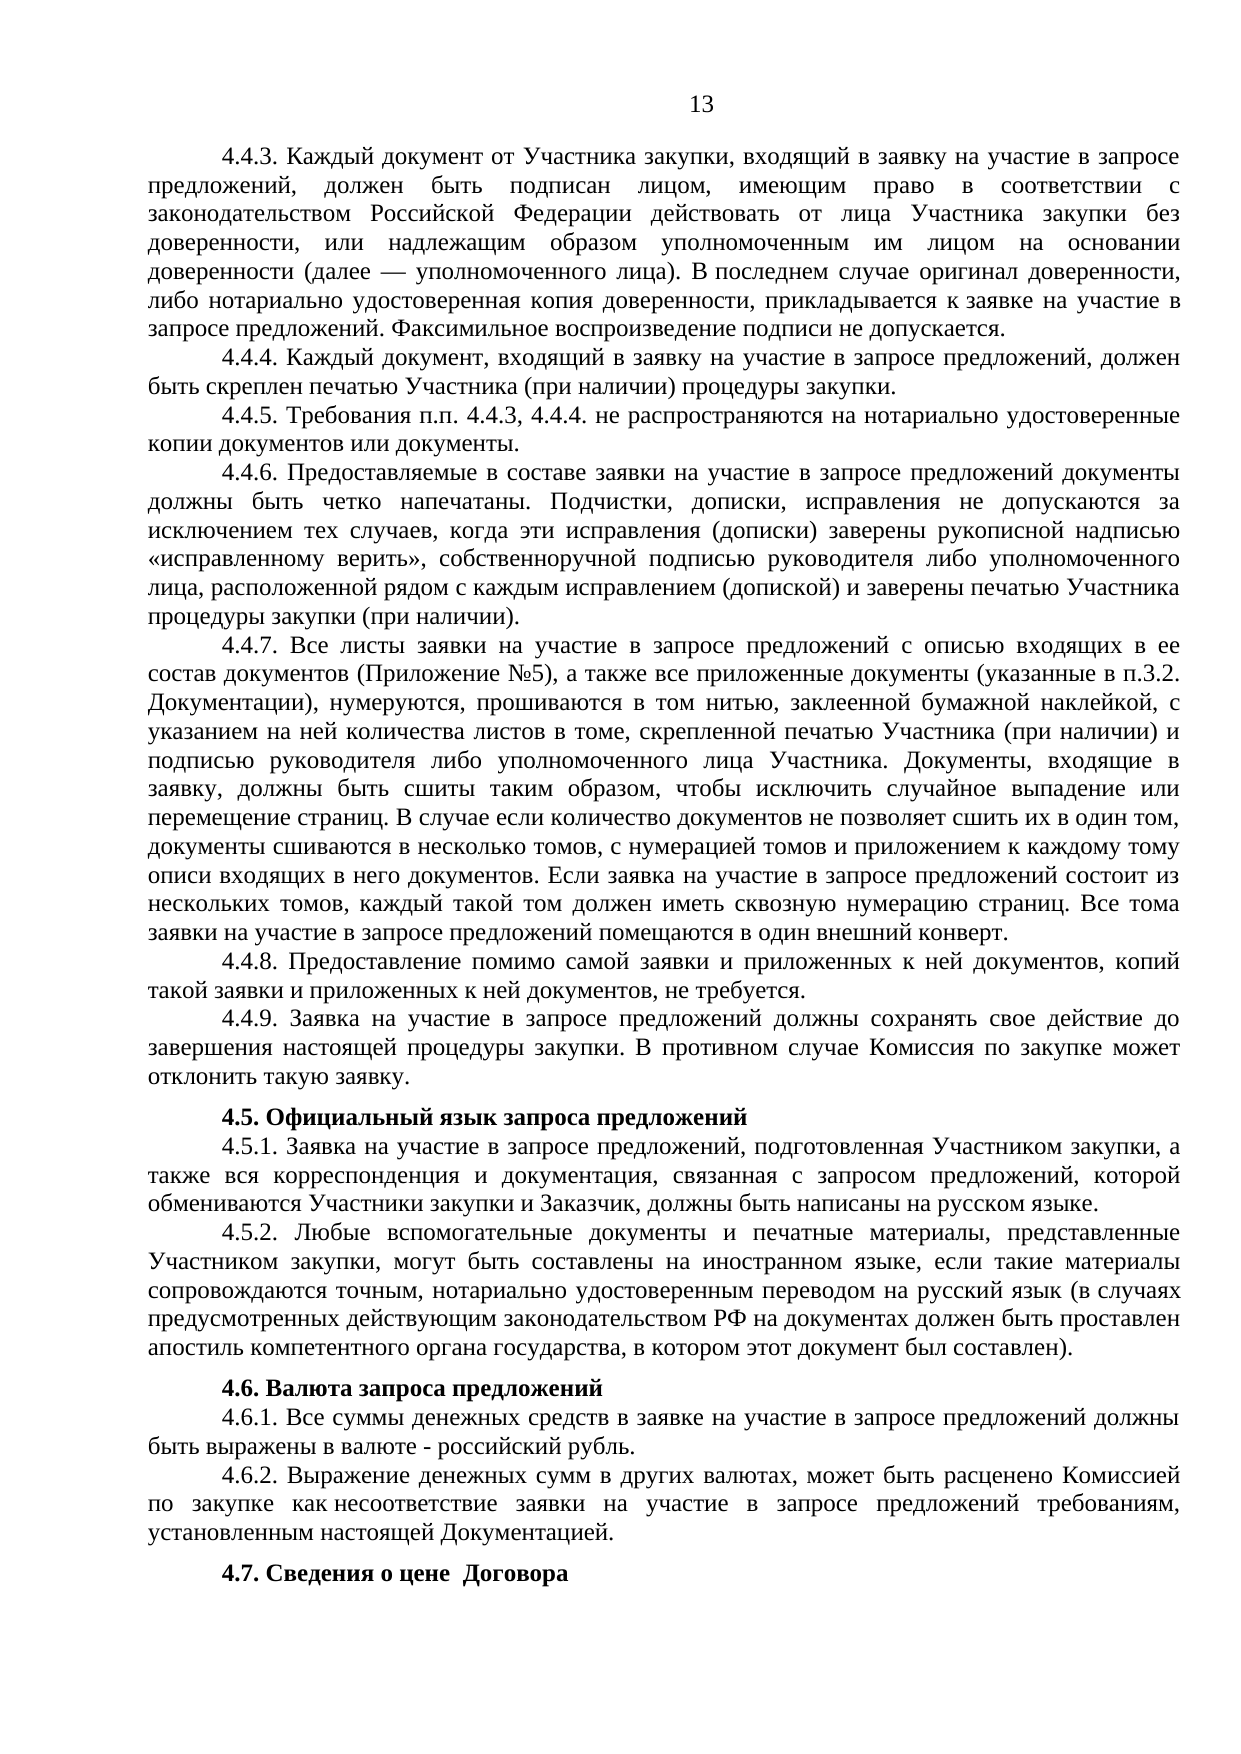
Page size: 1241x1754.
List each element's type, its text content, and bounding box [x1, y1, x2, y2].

text 4.4.6. Предоставляемые в составе заявки на участие в запросе предложений документы должны быть четко напечатаны. Подчистки, дописки, исправления не допускаются за исключением тех случаев, когда эти исправления (дописки) заверены рукописной надписью «исправленному верить», собственноручной подписью руководителя либо уполномоченного лица, расположенной рядом с каждым исправлением (допиской) и заверены печатью Участника процедуры закупки (при наличии). [148, 457, 1181, 630]
text 4.4.5. Требования п.п. 4.4.3, 4.4.4. не распространяются на нотариально удостоверенные копии документов или документы. [148, 400, 1181, 457]
text 4.5.1. Заявка на участие в запросе предложений, подготовленная Участником закупки, а также вся корреспонденция и документация, связанная с запросом предложений, которой обмениваются Участники закупки и Заказчик, должны быть написаны на русском языке. [148, 1131, 1181, 1217]
text 4.6.2. Выражение денежных сумм в других валютах, может быть расценено Комиссией по закупке как несоответствие заявки на участие в запросе предложений требованиям, установленным настоящей Документацией. [148, 1460, 1181, 1546]
text 4.6. Валюта запроса предложений [148, 1373, 1181, 1402]
text 4.5. Официальный язык запроса предложений [148, 1102, 1181, 1131]
text 4.4.3. Каждый документ от Участника закупки, входящий в заявку на участие в запросе предложений, должен быть подписан лицом, имеющим право в соответствии с законодательством Российской Федерации действовать от лица Участника закупки без доверенности, или надлежащим образом уполномоченным им лицом на основании доверенности (далее — уполномоченного лица). В последнем случае оригинал доверенности, либо нотариально удостоверенная копия доверенности, прикладывается к заявке на участие в запросе предложений. Факсимильное воспроизведение подписи не допускается. [148, 141, 1181, 342]
text 4.4.8. Предоставление помимо самой заявки и приложенных к ней документов, копий такой заявки и приложенных к ней документов, не требуется. [148, 946, 1181, 1003]
text 4.4.4. Каждый документ, входящий в заявку на участие в запросе предложений, должен быть скреплен печатью Участника (при наличии) процедуры закупки. [148, 342, 1181, 400]
text 4.6.1. Все суммы денежных средств в заявке на участие в запросе предложений должны быть выражены в валюте - российский рубль. [148, 1402, 1181, 1460]
text 4.7. Сведения о цене Договора [148, 1558, 1181, 1587]
text 4.5.2. Любые вспомогательные документы и печатные материалы, представленные Участником закупки, могут быть составлены на иностранном языке, если такие материалы сопровождаются точным, нотариально удостоверенным переводом на русский язык (в случаях предусмотренных действующим законодательством РФ на документах должен быть проставлен апостиль компетентного органа государства, в котором этот документ был составлен). [148, 1217, 1181, 1361]
text 4.4.9. Заявка на участие в запросе предложений должны сохранять свое действие до завершения настоящей процедуры закупки. В противном случае Комиссия по закупке может отклонить такую заявку. [148, 1003, 1181, 1090]
text 4.4.7. Все листы заявки на участие в запросе предложений с описью входящих в ее состав документов (Приложение №5), а также все приложенные документы (указанные в п.3.2. Документации), нумеруются, прошиваются в том нитью, заклеенной бумажной наклейкой, с указанием на ней количества листов в томе, скрепленной печатью Участника (при наличии) и подписью руководителя либо уполномоченного лица Участника. Документы, входящие в заявку, должны быть сшиты таким образом, чтобы исключить случайное выпадение или перемещение страниц. В случае если количество документов не позволяет сшить их в один том, документы сшиваются в несколько томов, с нумерацией томов и приложением к каждому тому описи входящих в него документов. Если заявка на участие в запросе предложений состоит из нескольких томов, каждый такой том должен иметь сквозную нумерацию страниц. Все тома заявки на участие в запросе предложений помещаются в один внешний конверт. [148, 630, 1181, 946]
